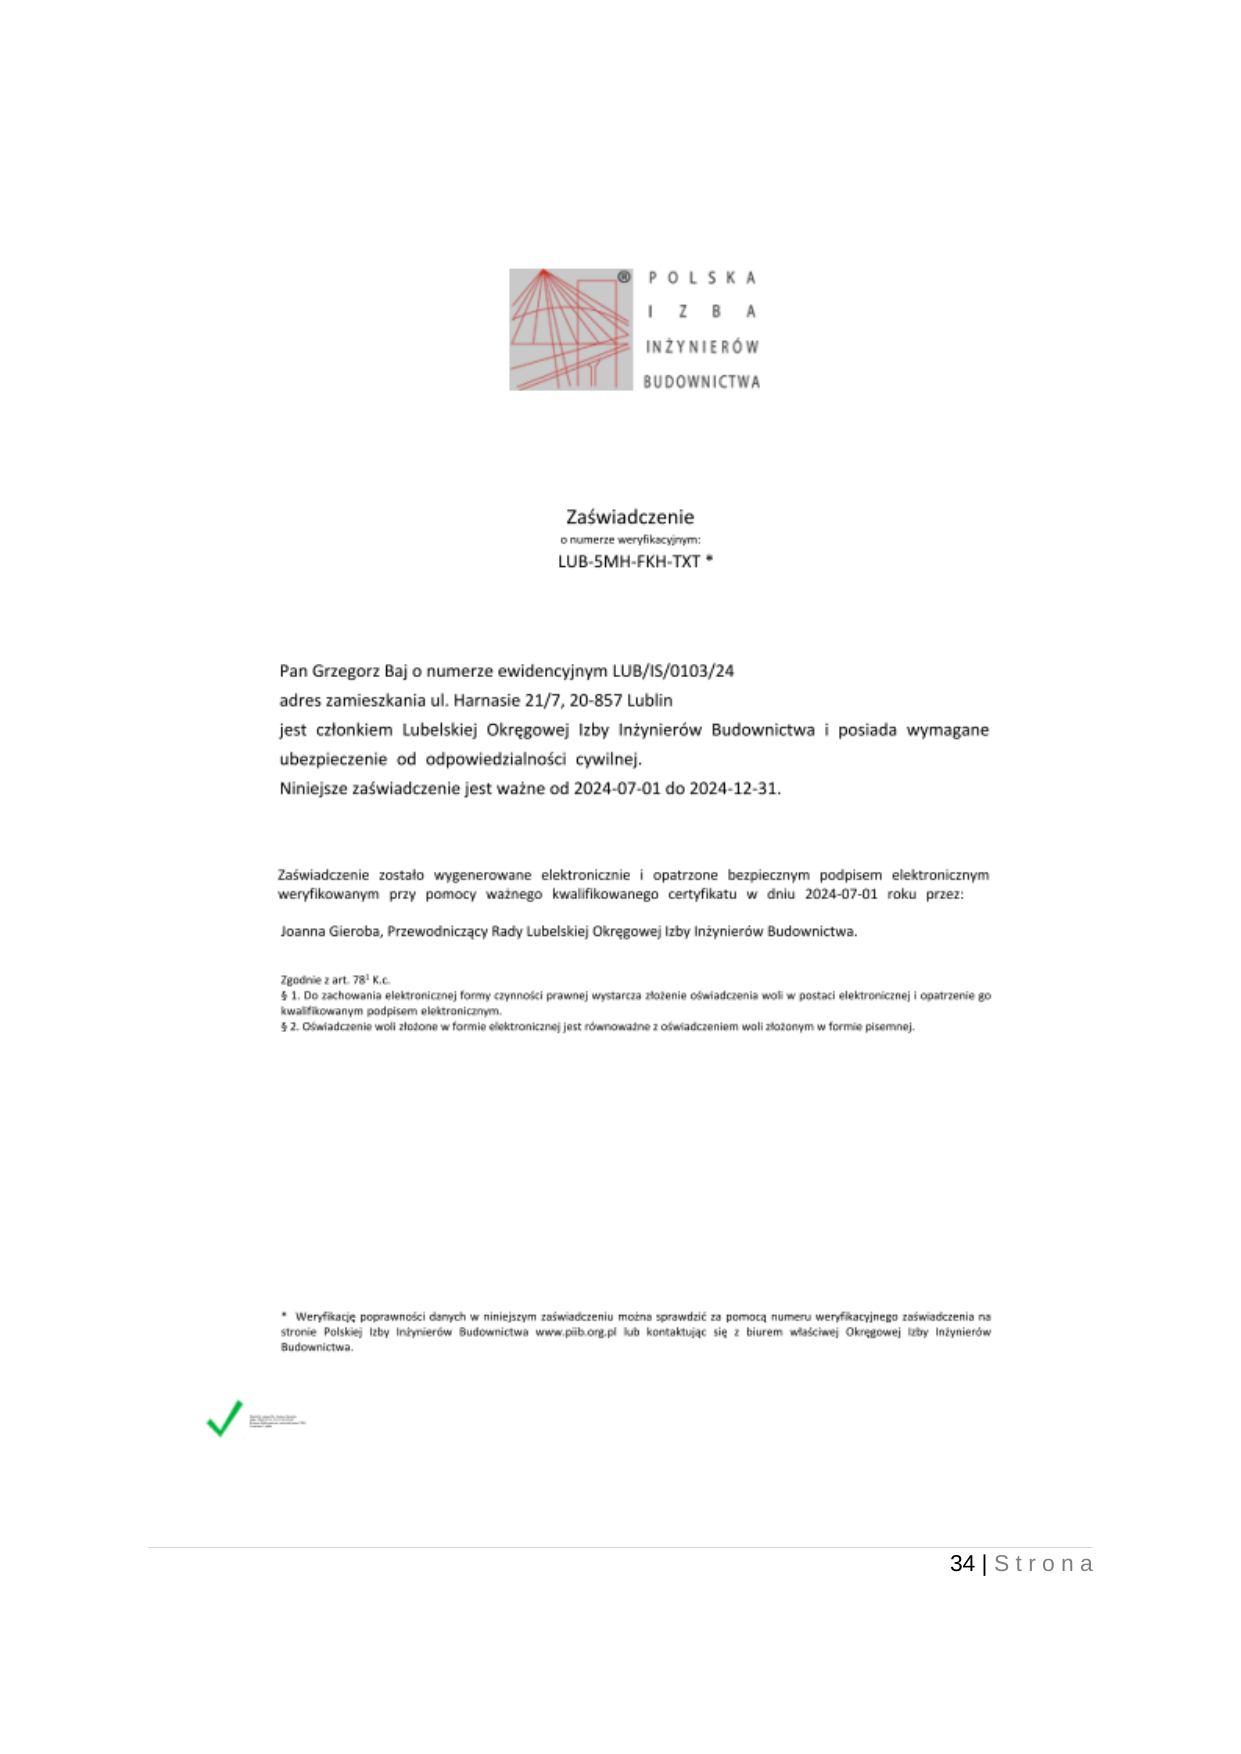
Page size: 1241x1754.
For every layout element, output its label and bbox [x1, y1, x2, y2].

picture [175, 147, 1093, 1451]
